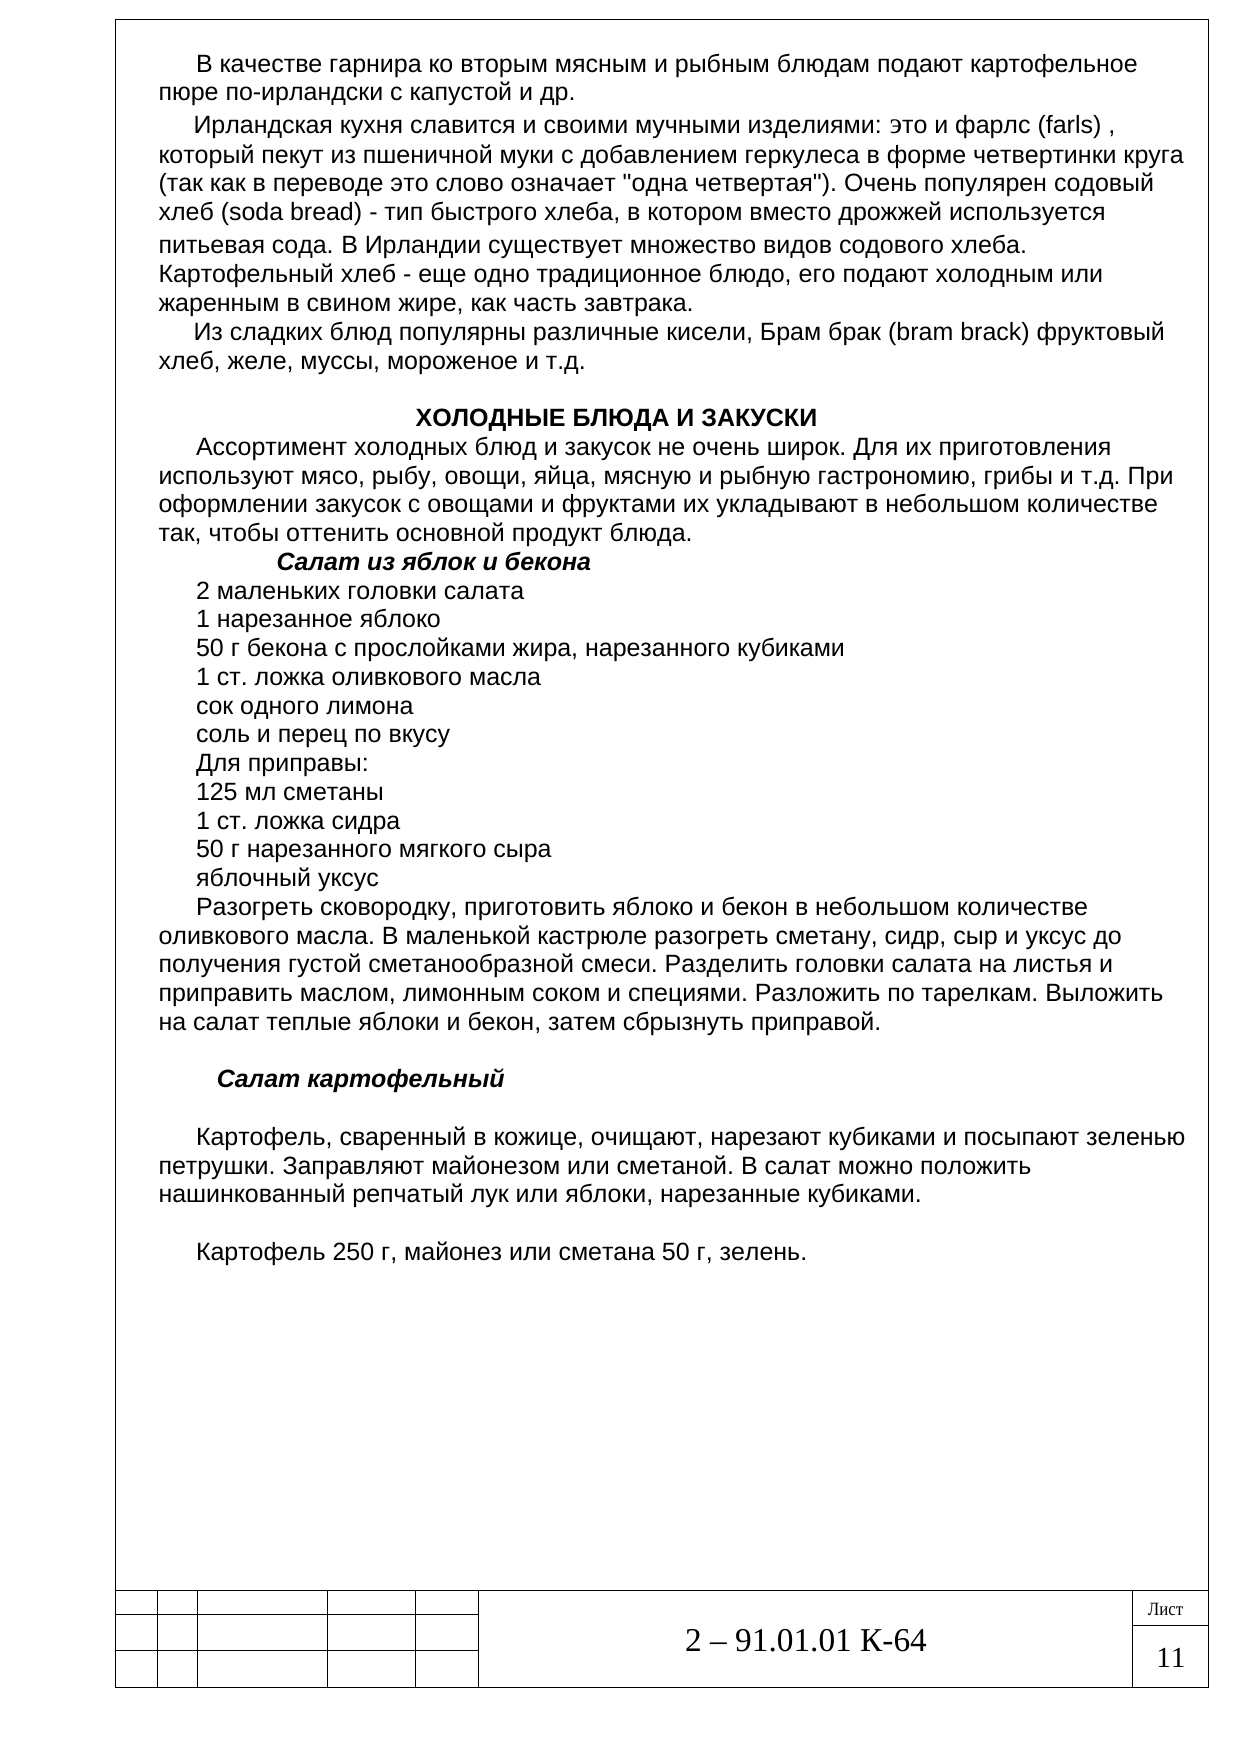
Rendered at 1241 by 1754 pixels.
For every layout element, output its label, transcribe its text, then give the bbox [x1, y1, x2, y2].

table_cell [198, 1591, 327, 1614]
table_cell Лист [1133, 1591, 1208, 1625]
table_cell [116, 1591, 157, 1614]
table_cell [416, 1591, 478, 1614]
table_cell [416, 1615, 478, 1650]
table_cell [416, 1651, 478, 1687]
table_cell В качестве гарнира ко вторым мясным и рыбным блюдам подают картофельное пюре по-ирландски с капустой и др. Ирландская кухня славится и своими мучными изделиями: это и фарлс (farls) , который пекут из пшеничной муки с добавлением геркулеса в форме четвертинки круга (так как в переводе это слово означает "одна четвертая"). Очень популярен содовый хлеб (soda bread) - тип быстрого хлеба, в котором вместо дрожжей используется питьевая сода. В Ирландии существует множество видов содового хлеба. Картофельный хлеб - еще одно традиционное блюдо, его подают холодным или жаренным в свином жире, как часть завтрака. Из сладких блюд популярны различные кисели, Брам брак (bram brack) фруктовый хлеб, желе, муссы, мороженое и т.д. ХОЛОДНЫЕ БЛЮДА И ЗАКУСКИ Ассортимент холодных блюд и закусок не очень широк. Для их приготовления используют мясо, рыбу, овощи, яйца, мясную и рыбную гастрономию, грибы и т.д. При оформлении закусок с овощами и фруктами их укладывают в небольшом количестве так, чтобы оттенить основной продукт блюда. Салат из яблок и бекона 2 маленьких головки салата 1 нарезанное яблоко 50 г бекона с прослойками жира, нарезанного кубиками 1 ст. ложка оливкового масла сок одного лимона соль и перец по вкусу Для приправы: 125 мл сметаны 1 ст. ложка сидра 50 г нарезанного мягкого сыра яблочный уксус Разогреть сковородку, приготовить яблоко и бекон в небольшом количестве оливкового масла. В маленькой кастрюле разогреть сметану, сидр, сыр и уксус до получения густой сметанообразной смеси. Разделить головки салата на листья и приправить маслом, лимонным соком и специями. Разложить по тарелкам. Выложить на салат теплые яблоки и бекон, затем сбрызнуть приправой. Салат картофельный Картофель, сваренный в кожице, очищают, нарезают кубиками и посыпают зеленью петрушки. Заправляют майонезом или сметаной. В салат можно положить нашинкованный репчатый лук или яблоки, нарезанные кубиками. Картофель 250 г, майонез или сметана 50 г, зелень. [116, 20, 1208, 1590]
table_cell [328, 1591, 415, 1614]
table_cell [328, 1651, 415, 1687]
table_cell [116, 1651, 157, 1687]
table_cell 2 – 91.01.01 К-64 [479, 1591, 1132, 1687]
table_cell [328, 1615, 415, 1650]
table_cell [198, 1615, 327, 1650]
table_cell [116, 1615, 157, 1650]
table_cell [158, 1651, 197, 1687]
table_cell [158, 1615, 197, 1650]
table_cell [198, 1651, 327, 1687]
table_cell [158, 1591, 197, 1614]
table_cell 11 [1133, 1626, 1208, 1687]
